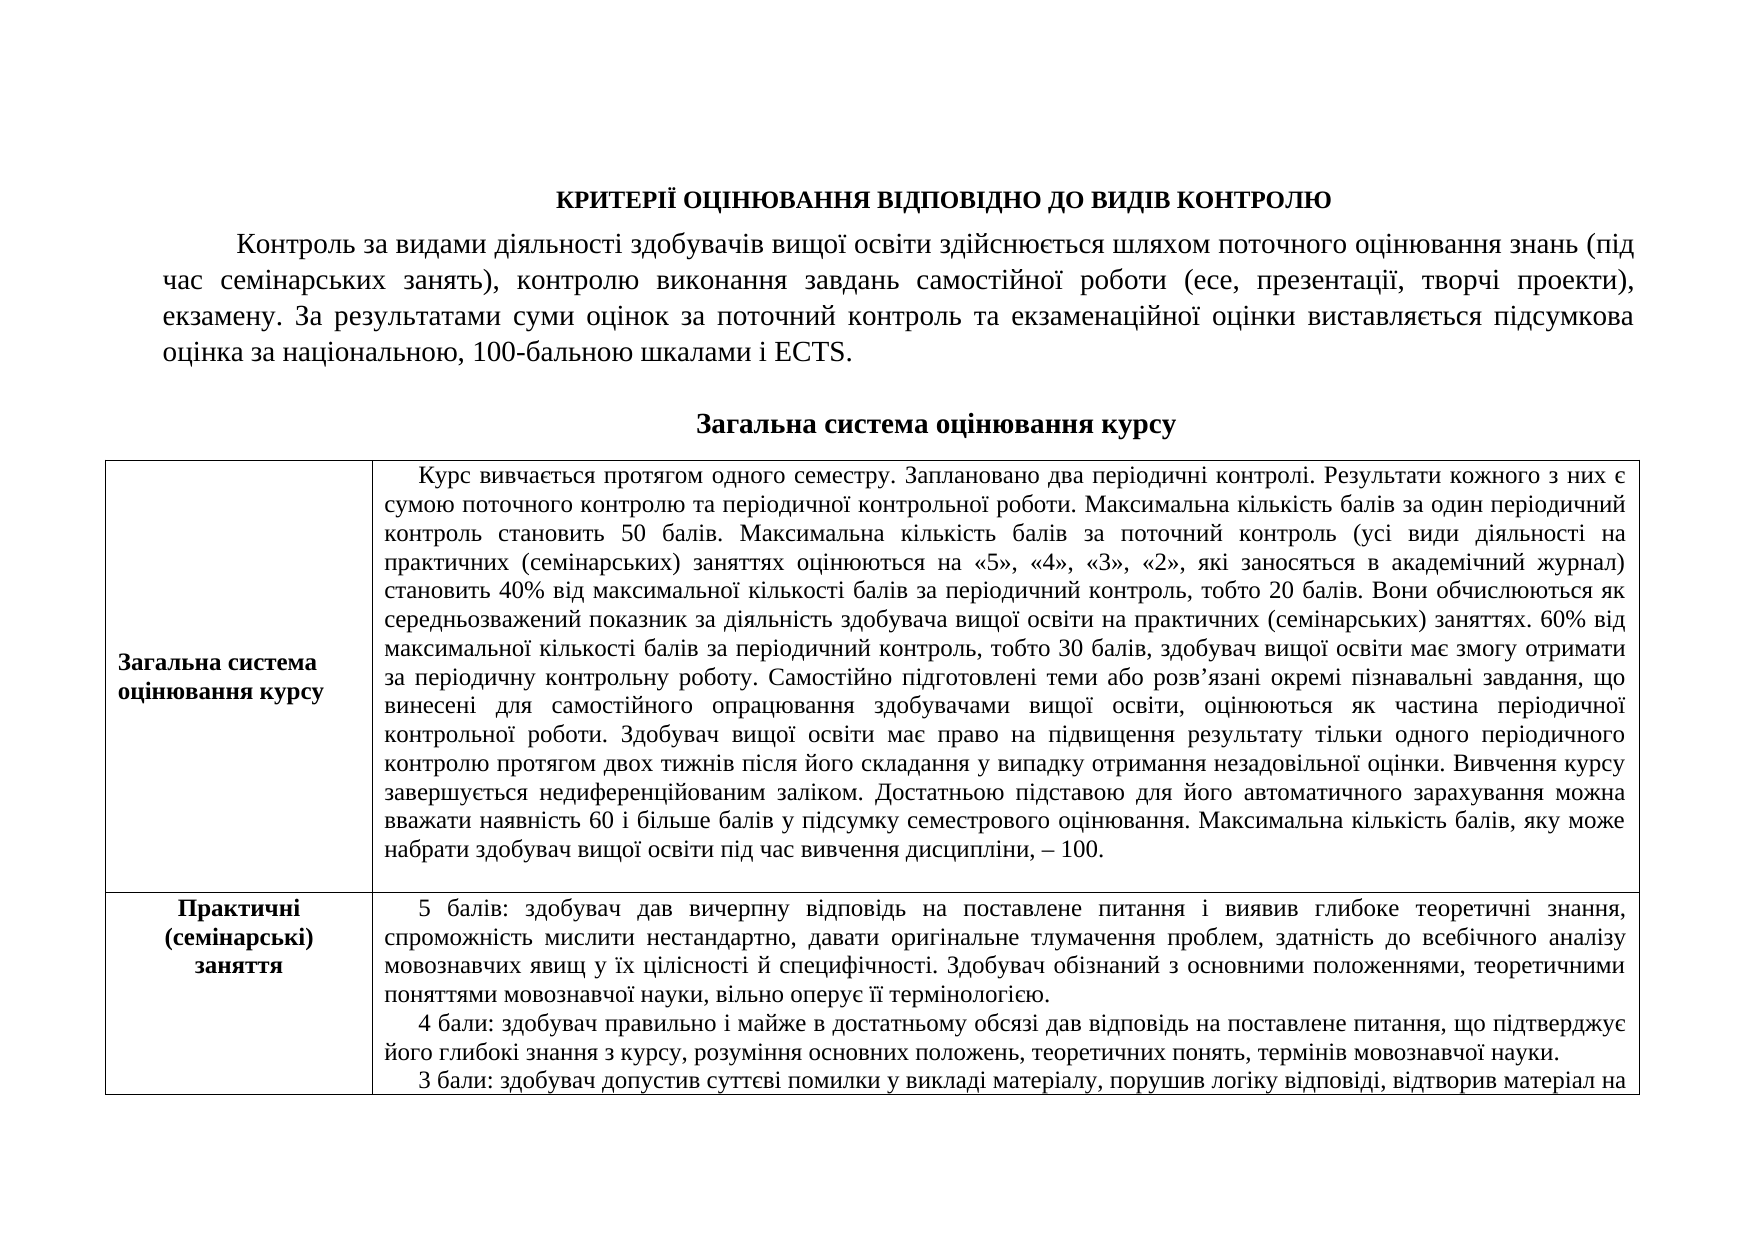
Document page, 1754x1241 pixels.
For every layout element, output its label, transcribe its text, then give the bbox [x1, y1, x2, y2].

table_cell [106, 893, 372, 1094]
table_header Курс вивчається протягом одного семестру. Заплановано два періодичні контролі. Результати кожного з них є сумою поточного контролю та періодичної контрольної роботи. Максимальна кількість балів за один періодичний контроль становить 50 балів. Максимальна кількість балів за поточний контроль (усі види діяльності на практичних (семінарських) заняттях оцінюються на «5», «4», «3», «2», які заносяться в академічний журнал) становить 40% від максимальної кількості балів за періодичний контроль, тобто 20 балів. Вони обчислюються як середньозважений показник за діяльність здобувача вищої освіти на практичних (семінарських) заняттях. 60% від максимальної кількості балів за періодичний контроль, тобто 30 балів, здобувач вищої освіти має змогу отримати за періодичну контрольну роботу. Самостійно підготовлені теми або розв’язані окремі пізнавальні завдання, що винесені для самостійного опрацювання здобувачами вищої освіти, оцінюються як частина періодичної контрольної роботи. Здобувач вищої освіти має право на підвищення результату тільки одного періодичного контролю протягом двох тижнів після його складання у випадку отримання незадовільної оцінки. Вивчення курсу завершується недиференційованим заліком. Достатньою підставою для його автоматичного зарахування можна вважати наявність 60 і більше балів у підсумку семестрового оцінювання. Максимальна кількість балів, яку може набрати здобувач вищої освіти під час вивчення дисципліни, – 100. [373, 461, 1639, 892]
text Критерії оцінювання відповідно ДО видів контролю [252, 185, 1636, 213]
list Контроль за видами діяльності здобувачів вищої освіти здійснюється шляхом поточного оцінювання знань (під час семінарських занять), контролю виконання завдань самостійної роботи (есе, презентації, творчі проекти), екзамену. За результатами суми оцінок за поточний контроль та екзаменаційної оцінки виставляється підсумкова оцінка за національною, 100-бальною шкалами і ЕСТS. [162, 226, 1636, 368]
table_header Загальна система оцінювання курсу [106, 461, 372, 892]
list Загальна система оцінювання курсу [162, 407, 1636, 440]
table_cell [373, 893, 1639, 1094]
